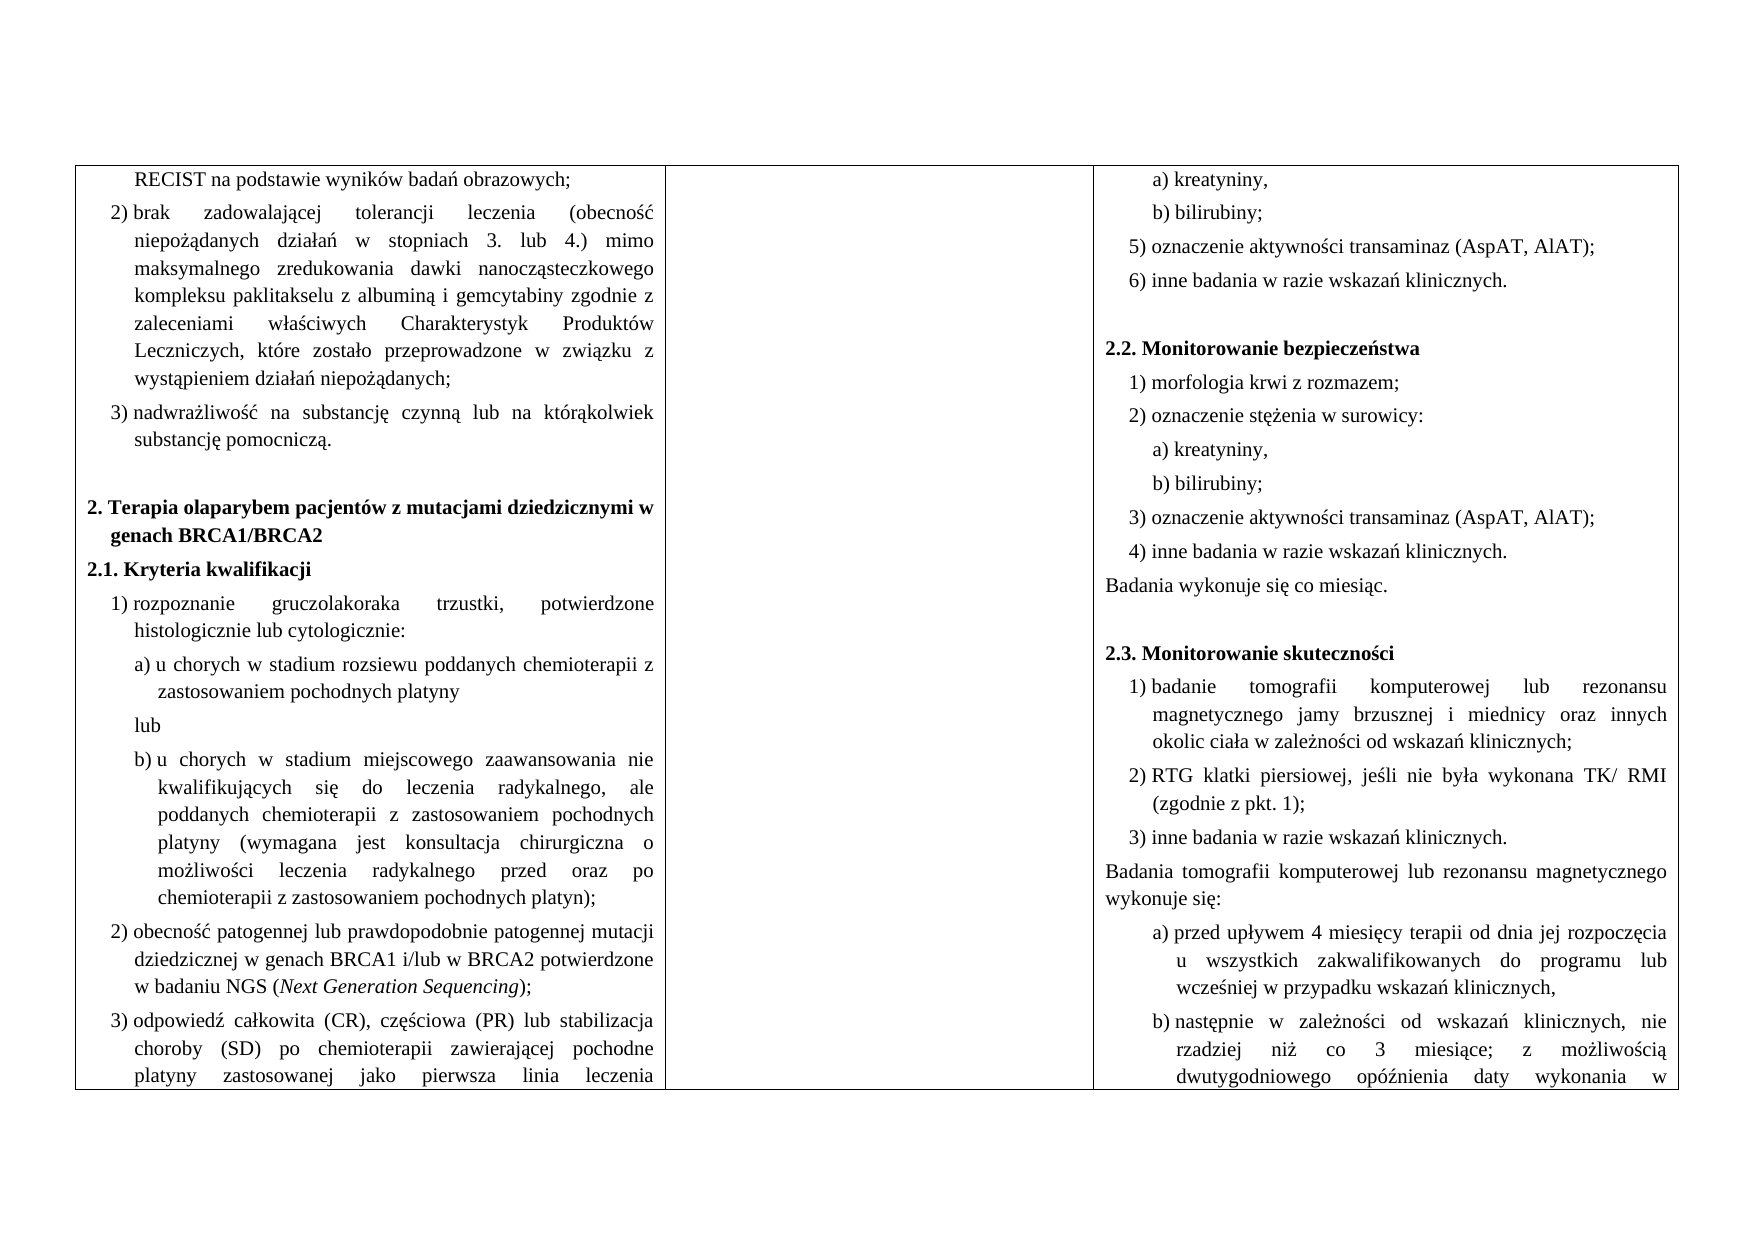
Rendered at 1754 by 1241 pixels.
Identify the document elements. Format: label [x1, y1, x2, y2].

table_cell [76, 166, 665, 1088]
table_cell [666, 166, 1093, 1088]
table_cell [1094, 166, 1678, 1088]
